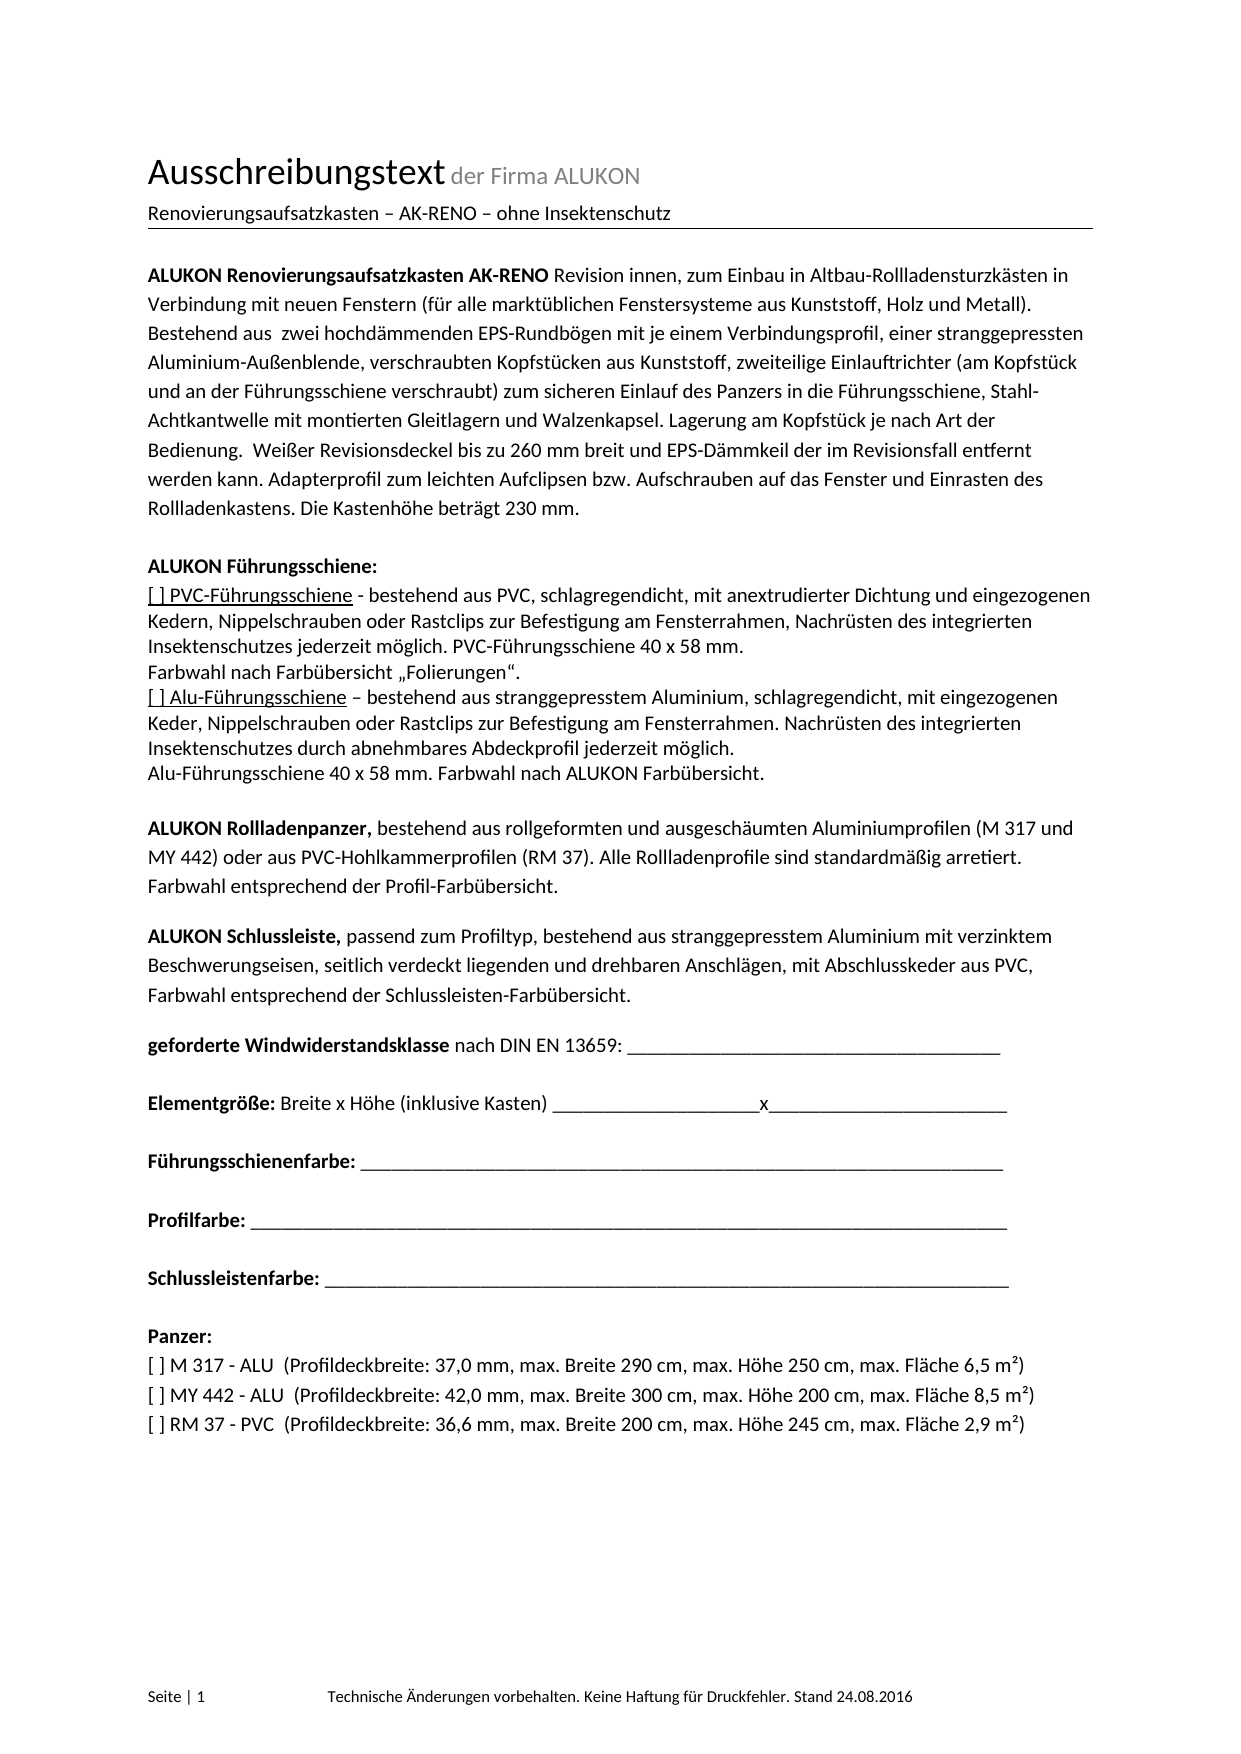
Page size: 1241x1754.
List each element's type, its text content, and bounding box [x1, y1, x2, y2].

text [ ] RM 37 - PVC (Profildeckbreite: 36,6 mm, max. Breite 200 cm, max. Höhe 245 cm, max. Fläche 2,9 m²) [148, 1411, 1093, 1436]
text [ ] PVC-Führungsschiene - bestehend aus PVC, schlagregendicht, mit anextrudierter Dichtung und eingezogenen Kedern, Nippelschrauben oder Rastclips zur Befestigung am Fensterrahmen, Nachrüsten des integrierten Insektenschutzes jederzeit möglich. PVC-Führungsschiene 40 x 58 mm. [148, 583, 1093, 659]
text Schlussleistenfarbe: __________________________________________________________________ [148, 1265, 1093, 1291]
text Ausschreibungstext der Firma ALUKON [148, 148, 1093, 193]
text [ ] MY 442 - ALU (Profildeckbreite: 42,0 mm, max. Breite 300 cm, max. Höhe 200 cm, max. Fläche 8,5 m²) [148, 1382, 1093, 1407]
text Alu-Führungsschiene 40 x 58 mm. Farbwahl nach ALUKON Farbübersicht. [148, 761, 1093, 786]
text geforderte Windwiderstandsklasse nach DIN EN 13659: ____________________________________ [148, 1032, 1093, 1057]
text ALUKON Führungsschiene: [148, 553, 1093, 579]
text Elementgröße: Breite x Höhe (inklusive Kasten) ____________________x_______________________ [148, 1090, 1093, 1116]
text ALUKON Rollladenpanzer, bestehend aus rollgeformten und ausgeschäumten Aluminiumprofilen (M 317 und MY 442) oder aus PVC-Hohlkammerprofilen (RM 37). Alle Rollladenprofile sind standardmäßig arretiert. Farbwahl entsprechend der Profil-Farbübersicht. [148, 815, 1093, 899]
text ALUKON Schlussleiste, passend zum Profiltyp, bestehend aus stranggepresstem Aluminium mit verzinktem Beschwerungseisen, seitlich verdeckt liegenden und drehbaren Anschlägen, mit Abschlusskeder aus PVC, Farbwahl entsprechend der Schlussleisten-Farbübersicht. [148, 923, 1093, 1007]
text Farbwahl nach Farbübersicht „Folierungen“. [148, 659, 1093, 684]
text [ ] Alu-Führungsschiene – bestehend aus stranggepresstem Aluminium, schlagregendicht, mit eingezogenen Keder, Nippelschrauben oder Rastclips zur Befestigung am Fensterrahmen. Nachrüsten des integrierten Insektenschutzes durch abnehmbares Abdeckprofil jederzeit möglich. [148, 684, 1093, 761]
text Renovierungsaufsatzkasten – AK-RENO – ohne Insektenschutz [148, 200, 1093, 228]
text [ ] M 317 - ALU (Profildeckbreite: 37,0 mm, max. Breite 290 cm, max. Höhe 250 cm, max. Fläche 6,5 m²) [148, 1353, 1093, 1378]
text Panzer: [148, 1323, 1093, 1349]
text Führungsschienenfarbe: ______________________________________________________________ [148, 1148, 1093, 1174]
text ALUKON Renovierungsaufsatzkasten AK-RENO Revision innen, zum Einbau in Altbau-Rollladensturzkästen in Verbindung mit neuen Fenstern (für alle marktüblichen Fenstersysteme aus Kunststoff, Holz und Metall). Bestehend aus zwei hochdämmenden EPS-Rundbögen mit je einem Verbindungsprofil, einer stranggepressten Aluminium-Außenblende, verschraubten Kopfstücken aus Kunststoff, zweiteilige Einlauftrichter (am Kopfstück und an der Führungsschiene verschraubt) zum sicheren Einlauf des Panzers in die Führungsschiene, Stahl-Achtkantwelle mit montierten Gleitlagern und Walzenkapsel. Lagerung am Kopfstück je nach Art der Bedienung. Weißer Revisionsdeckel bis zu 260 mm breit und EPS-Dämmkeil der im Revisionsfall entfernt werden kann. Adapterprofil zum leichten Aufclipsen bzw. Aufschrauben auf das Fenster und Einrasten des Rollladenkastens. Die Kastenhöhe beträgt 230 mm. [148, 262, 1093, 521]
text Profilfarbe: _________________________________________________________________________ [148, 1207, 1093, 1232]
